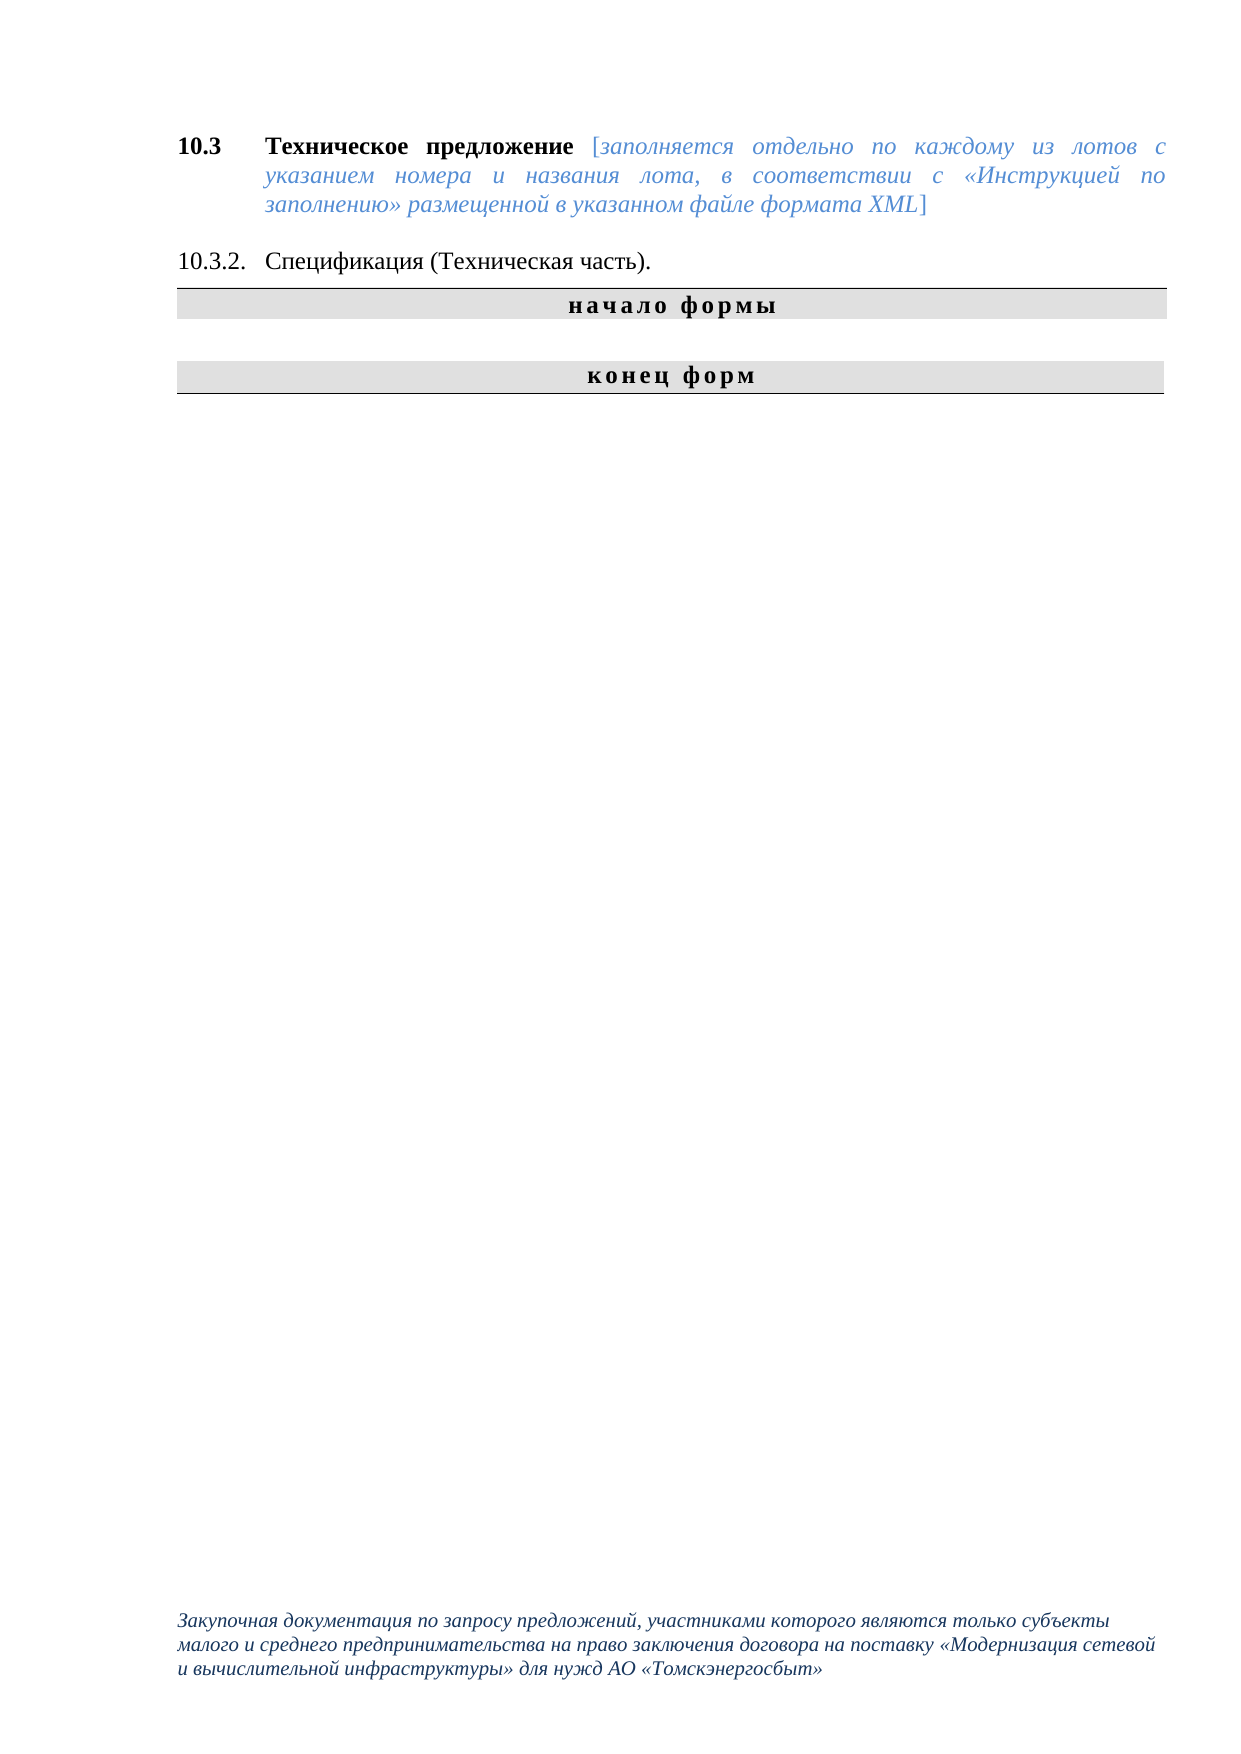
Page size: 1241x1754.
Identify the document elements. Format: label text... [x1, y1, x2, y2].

text начало формы [177, 289, 1167, 319]
list Спецификация (Техническая часть). [177, 246, 1167, 275]
list Техническое предложение [заполняется отдельно по каждому из лотов с указанием номера и названия лота, в соответствии с «Инструкцией по заполнению» размещенной в указанном файле формата XML] [177, 131, 1167, 217]
text конец форм [177, 361, 1164, 393]
